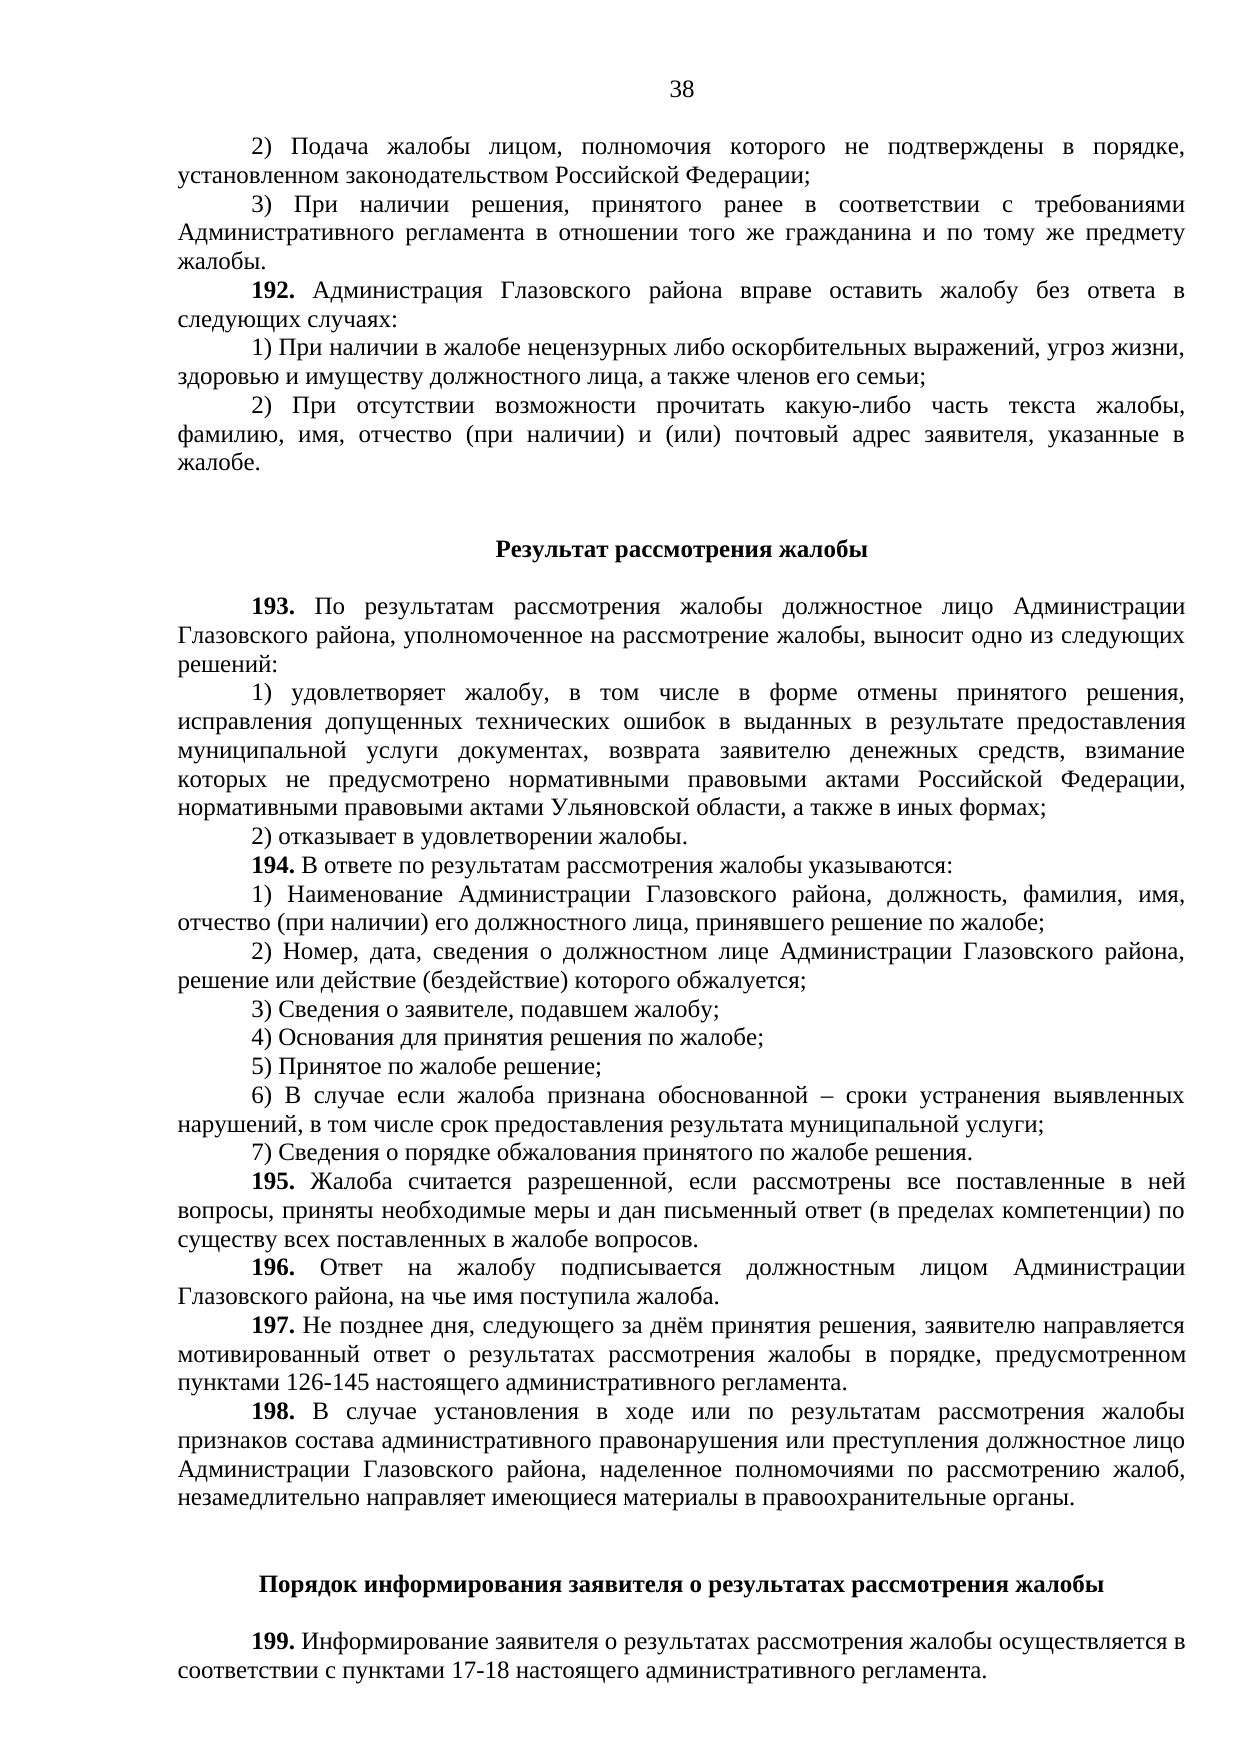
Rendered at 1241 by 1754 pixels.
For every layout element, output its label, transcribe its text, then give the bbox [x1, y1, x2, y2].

text 195. Жалоба считается разрешенной, если рассмотрены все поставленные в ней вопросы, приняты необходимые меры и дан письменный ответ (в пределах компетенции) по существу всех поставленных в жалобе вопросов. [177, 1166, 1186, 1252]
text 7) Сведения о порядке обжалования принятого по жалобе решения. [177, 1137, 1186, 1166]
text 2) отказывает в удовлетворении жалобы. [177, 821, 1186, 850]
text 3) Сведения о заявителе, подавшем жалобу; [177, 994, 1186, 1022]
text Порядок информирования заявителя о результатах рассмотрения жалобы [177, 1569, 1186, 1597]
text Результат рассмотрения жалобы [177, 534, 1186, 562]
text 199. Информирование заявителя о результатах рассмотрения жалобы осуществляется в соответствии с пунктами 17-18 настоящего административного регламента. [177, 1626, 1186, 1684]
text 6) В случае если жалоба признана обоснованной – сроки устранения выявленных нарушений, в том числе срок предоставления результата муниципальной услуги; [177, 1080, 1186, 1137]
text 192. Администрация Глазовского района вправе оставить жалобу без ответа в следующих случаях: [177, 275, 1186, 332]
text 1) При наличии в жалобе нецензурных либо оскорбительных выражений, угроз жизни, здоровью и имуществу должностного лица, а также членов его семьи; [177, 332, 1186, 390]
text 2) При отсутствии возможности прочитать какую-либо часть текста жалобы, фамилию, имя, отчество (при наличии) и (или) почтовый адрес заявителя, указанные в жалобе. [177, 390, 1186, 476]
text 4) Основания для принятия решения по жалобе; [177, 1022, 1186, 1051]
text 198. В случае установления в ходе или по результатам рассмотрения жалобы признаков состава административного правонарушения или преступления должностное лицо Администрации Глазовского района, наделенное полномочиями по рассмотрению жалоб, незамедлительно направляет имеющиеся материалы в правоохранительные органы. [177, 1396, 1186, 1511]
text 5) Принятое по жалобе решение; [177, 1051, 1186, 1080]
text 196. Ответ на жалобу подписывается должностным лицом Администрации Глазовского района, на чье имя поступила жалоба. [177, 1252, 1186, 1310]
text 2) Подача жалобы лицом, полномочия которого не подтверждены в порядке, установленном законодательством Российской Федерации; [177, 131, 1186, 189]
text 193. По результатам рассмотрения жалобы должностное лицо Администрации Глазовского района, уполномоченное на рассмотрение жалобы, выносит одно из следующих решений: [177, 591, 1186, 677]
text 1) удовлетворяет жалобу, в том числе в форме отмены принятого решения, исправления допущенных технических ошибок в выданных в результате предоставления муниципальной услуги документах, возврата заявителю денежных средств, взимание которых не предусмотрено нормативными правовыми актами Российской Федерации, нормативными правовыми актами Ульяновской области, а также в иных формах; [177, 677, 1186, 821]
text 3) При наличии решения, принятого ранее в соответствии с требованиями Административного регламента в отношении того же гражданина и по тому же предмету жалобы. [177, 189, 1186, 275]
text 1) Наименование Администрации Глазовского района, должность, фамилия, имя, отчество (при наличии) его должностного лица, принявшего решение по жалобе; [177, 879, 1186, 936]
text 2) Номер, дата, сведения о должностном лице Администрации Глазовского района, решение или действие (бездействие) которого обжалуется; [177, 936, 1186, 994]
text 197. Не позднее дня, следующего за днём принятия решения, заявителю направляется мотивированный ответ о результатах рассмотрения жалобы в порядке, предусмотренном пунктами 126-145 настоящего административного регламента. [177, 1310, 1186, 1396]
text 194. В ответе по результатам рассмотрения жалобы указываются: [177, 850, 1186, 879]
